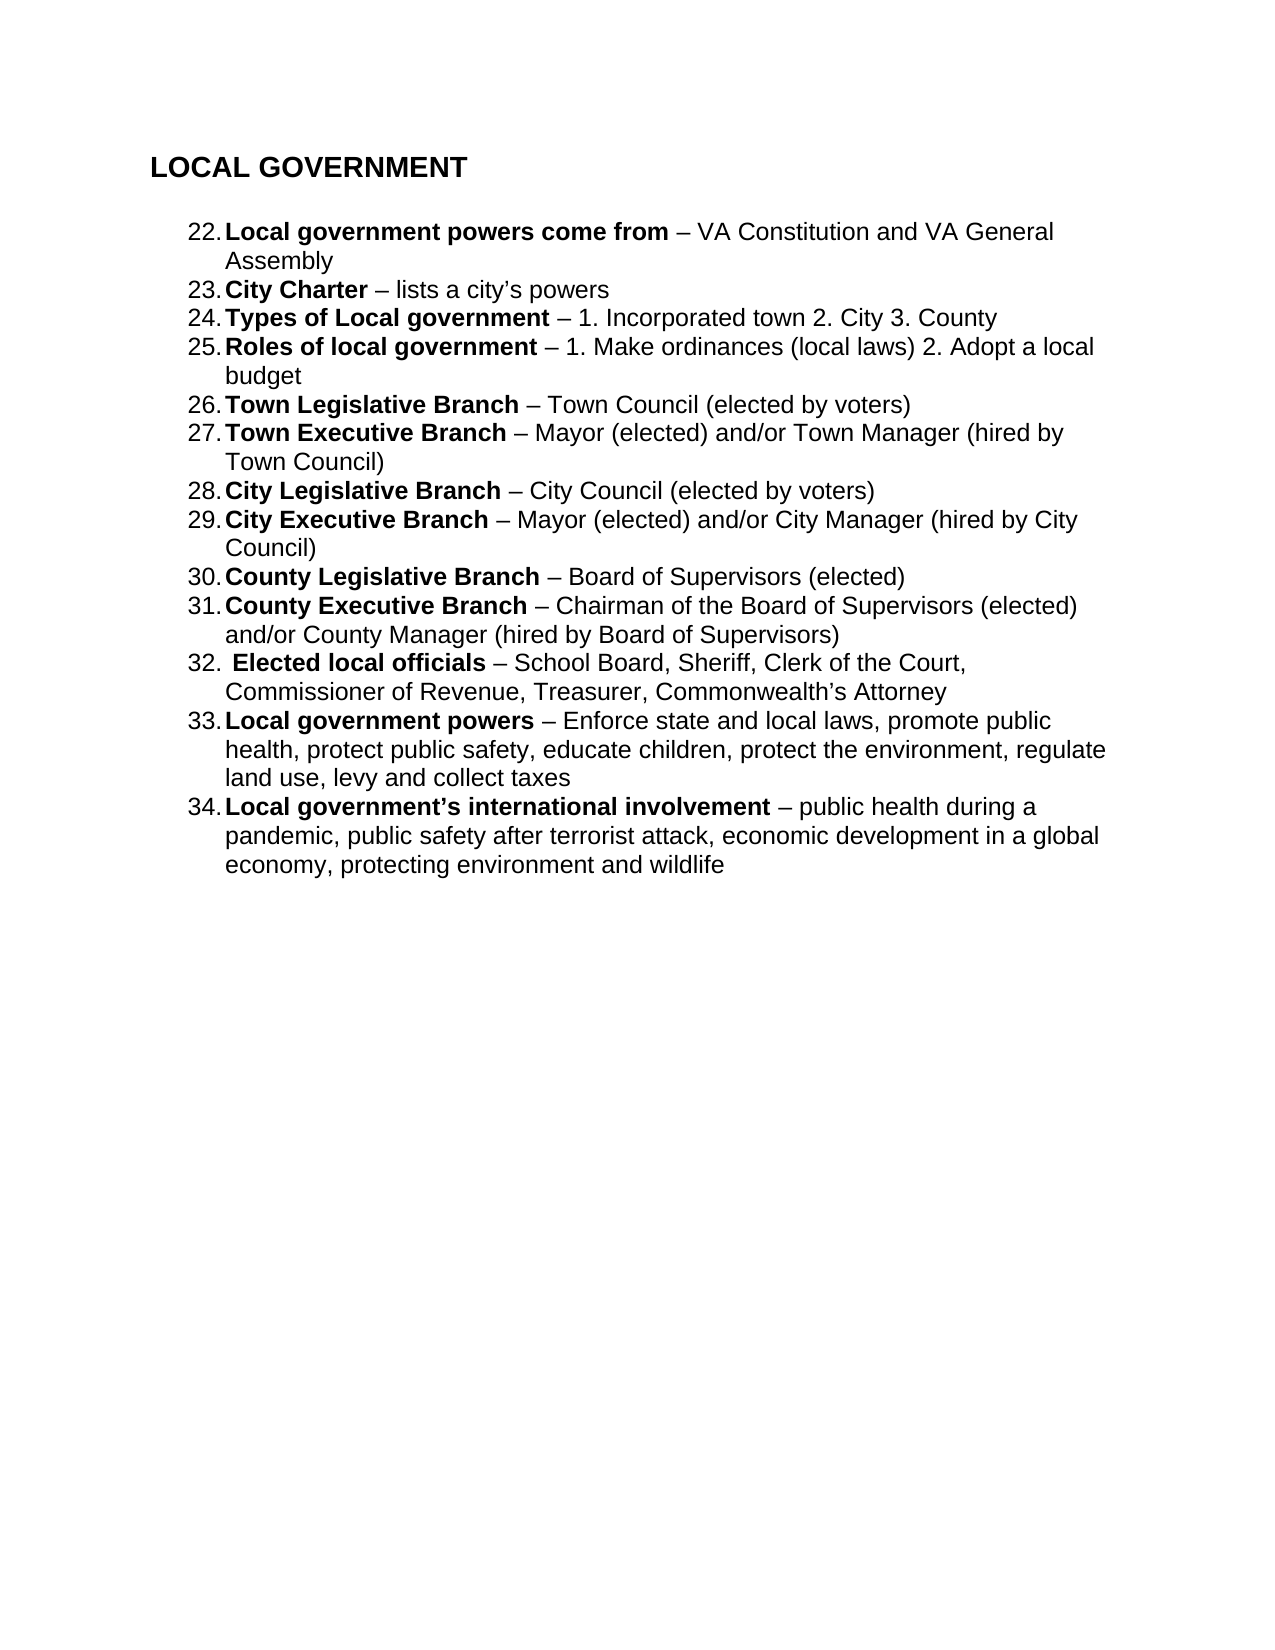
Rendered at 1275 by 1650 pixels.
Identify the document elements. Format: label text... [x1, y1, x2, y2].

list Town Executive Branch – Mayor (elected) and/or Town Manager (hired by Town Council) [187, 418, 1125, 476]
list Town Legislative Branch – Town Council (elected by voters) [187, 389, 1125, 418]
list Roles of local government – 1. Make ordinances (local laws) 2. Adopt a local budget [187, 332, 1125, 389]
list Elected local officials – School Board, Sheriff, Clerk of the Court, Commissioner of Revenue, Treasurer, Commonwealth’s Attorney [187, 648, 1125, 706]
list Types of Local government – 1. Incorporated town 2. City 3. County [187, 303, 1125, 332]
list Local government powers come from – VA Constitution and VA General Assembly [187, 217, 1125, 274]
list County Legislative Branch – Board of Supervisors (elected) [187, 562, 1125, 591]
list County Executive Branch – Chairman of the Board of Supervisors (elected) and/or County Manager (hired by Board of Supervisors) [187, 591, 1125, 648]
list Local government’s international involvement – public health during a pandemic, public safety after terrorist attack, economic development in a global economy, protecting environment and wildlife [187, 792, 1125, 878]
list City Executive Branch – Mayor (elected) and/or City Manager (hired by City Council) [187, 504, 1125, 562]
list City Charter – lists a city’s powers [187, 274, 1125, 303]
list Local government powers – Enforce state and local laws, promote public health, protect public safety, educate children, protect the environment, regulate land use, levy and collect taxes [187, 706, 1125, 792]
text LOCAL GOVERNMENT [150, 150, 1125, 183]
list City Legislative Branch – City Council (elected by voters) [187, 476, 1125, 504]
